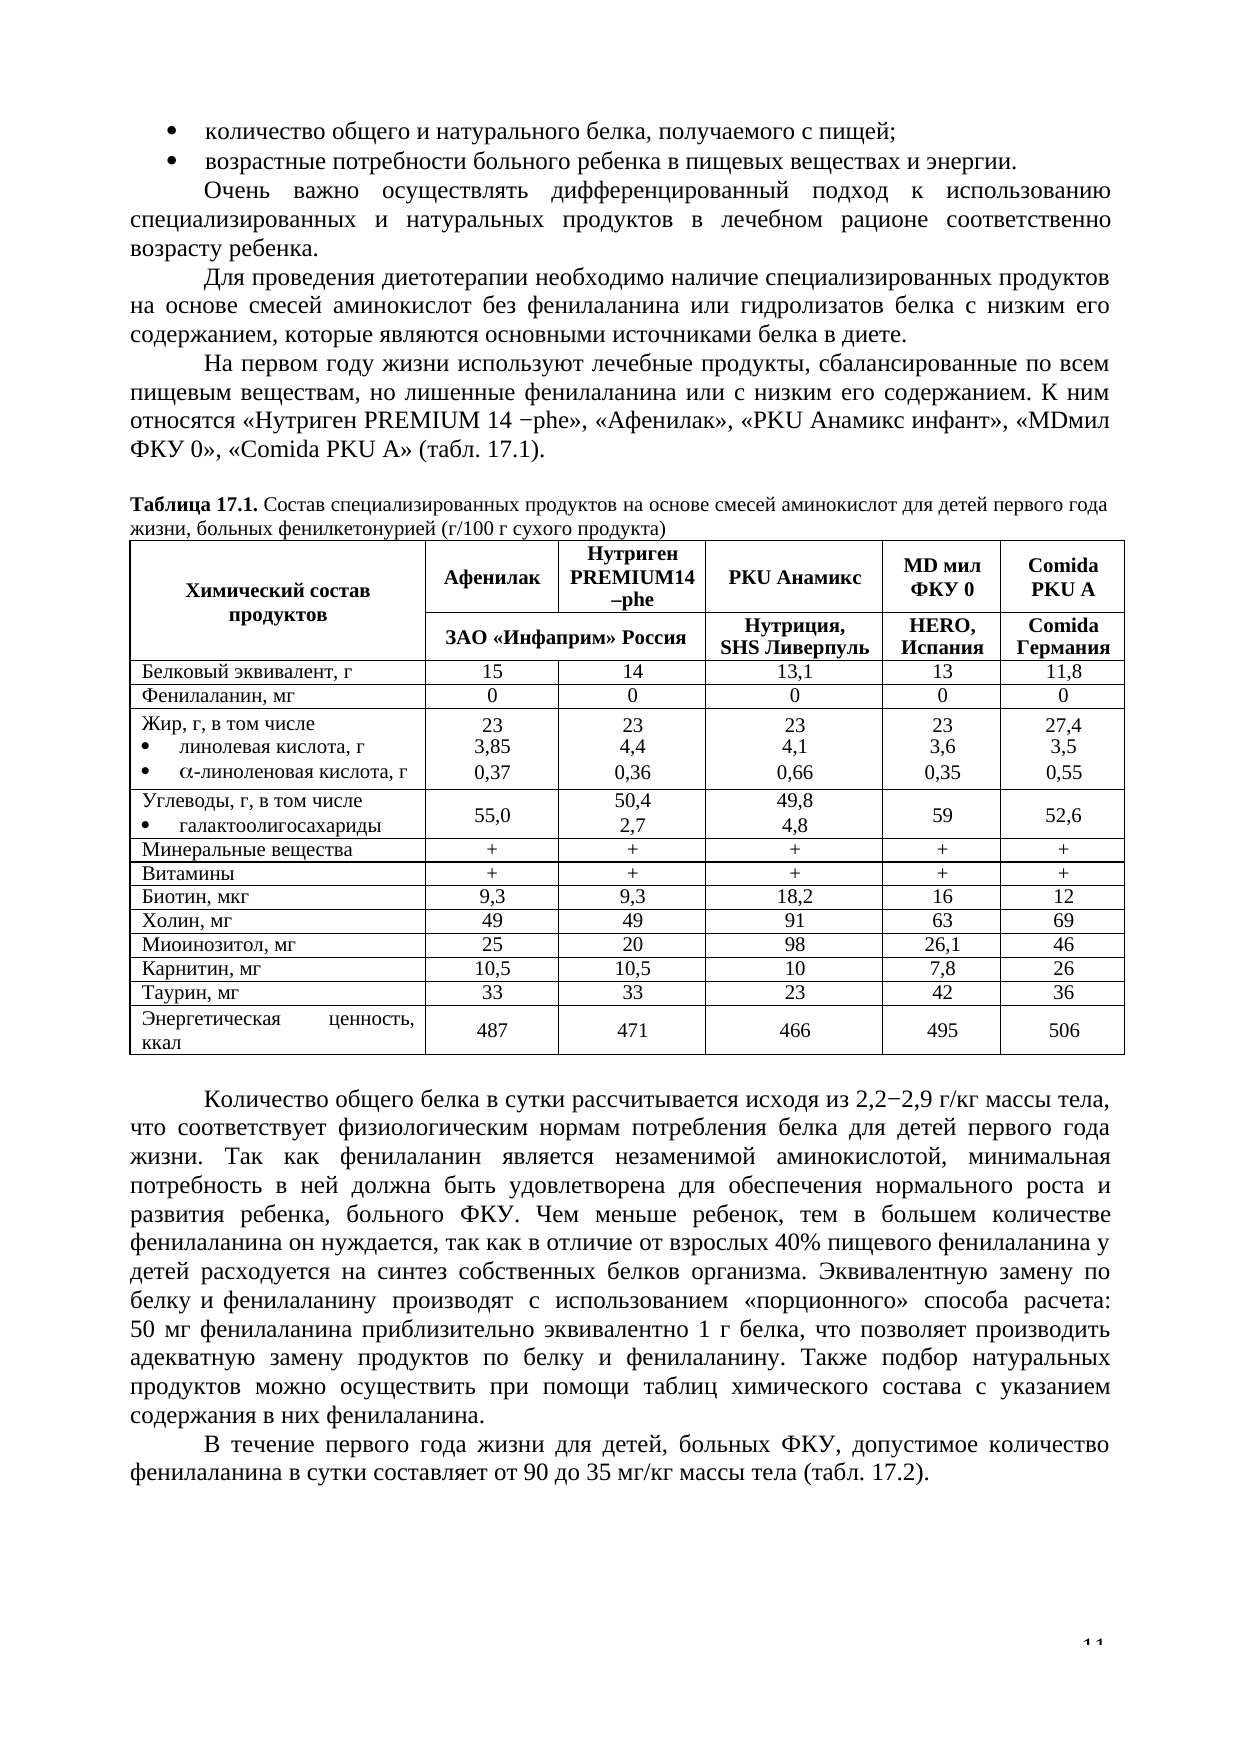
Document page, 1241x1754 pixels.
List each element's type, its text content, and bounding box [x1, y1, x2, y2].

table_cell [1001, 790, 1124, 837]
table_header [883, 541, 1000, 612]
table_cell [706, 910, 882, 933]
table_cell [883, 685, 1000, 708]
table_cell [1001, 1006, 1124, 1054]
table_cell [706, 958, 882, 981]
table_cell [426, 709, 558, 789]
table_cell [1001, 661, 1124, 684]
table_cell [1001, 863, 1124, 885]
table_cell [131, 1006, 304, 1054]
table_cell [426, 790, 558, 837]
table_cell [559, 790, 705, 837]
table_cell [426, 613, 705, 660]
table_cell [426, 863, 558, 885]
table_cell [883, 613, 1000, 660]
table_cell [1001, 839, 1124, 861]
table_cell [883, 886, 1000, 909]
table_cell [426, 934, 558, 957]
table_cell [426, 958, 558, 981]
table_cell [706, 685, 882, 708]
text Количество общего белка в сутки рассчитывается исходя из 2,2−2,9 г/кг массы тела, что соответствует физиологическим нормам потребления белка для детей первого года жизни. Так как фенилаланин является незаменимой аминокислотой, минимальная потребность в ней должна быть удовлетворена для обеспечения нормального роста и развития ребенка, больного ФКУ. Чем меньше ребенок, тем в большем количестве фенилаланина он нуждается, так как в отличие от взрослых 40% пищевого фенилаланина у детей расходуется на синтез собственных белков организма. Эквивалентную замену по белку и фенилаланину производят с использованием «порционного» способа расчета: 50 мг фенилаланина приблизительно эквивалентно 1 г белка, что позволяет производить адекватную замену продуктов по белку и фенилаланину. Также подбор натуральных продуктов можно осуществить при помощи таблиц химического состава с указанием содержания в них фенилаланина. [130, 1084, 1111, 1429]
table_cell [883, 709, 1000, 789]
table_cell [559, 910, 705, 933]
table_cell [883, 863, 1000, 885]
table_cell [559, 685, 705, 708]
list возрастные потребности больного ребенка в пищевых веществах и энергии. [167, 145, 1190, 175]
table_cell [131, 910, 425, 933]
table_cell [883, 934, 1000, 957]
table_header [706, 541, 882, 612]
list количество общего и натурального белка, получаемого с пищей; [167, 116, 1190, 145]
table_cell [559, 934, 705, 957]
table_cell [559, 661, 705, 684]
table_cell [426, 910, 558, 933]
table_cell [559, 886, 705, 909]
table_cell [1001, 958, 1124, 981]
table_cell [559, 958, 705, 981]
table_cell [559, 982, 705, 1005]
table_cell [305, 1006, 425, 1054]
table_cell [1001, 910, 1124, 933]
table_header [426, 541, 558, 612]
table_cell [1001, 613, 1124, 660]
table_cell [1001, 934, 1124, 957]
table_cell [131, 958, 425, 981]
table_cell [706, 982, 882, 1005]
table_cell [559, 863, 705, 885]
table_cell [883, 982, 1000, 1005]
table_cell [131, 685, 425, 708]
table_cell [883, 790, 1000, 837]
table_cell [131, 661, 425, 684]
text В течение первого года жизни для детей, больных ФКУ, допустимое количество фенилаланина в сутки составляет от 90 до 35 мг/кг массы тела (табл. 17.2). [130, 1429, 1110, 1486]
text Для проведения диетотерапии необходимо наличие специализированных продуктов на основе смесей аминокислот без фенилаланина или гидролизатов белка с низким его содержанием, которые являются основными источниками белка в диете. [130, 262, 1111, 348]
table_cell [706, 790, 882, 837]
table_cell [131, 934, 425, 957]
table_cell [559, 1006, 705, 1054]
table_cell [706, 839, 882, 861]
text Таблица 17.1. Состав специализированных продуктов на основе смесей аминокислот для детей первого года жизни, больных фенилкетонурией (г/100 г сухого продукта) [130, 492, 1111, 540]
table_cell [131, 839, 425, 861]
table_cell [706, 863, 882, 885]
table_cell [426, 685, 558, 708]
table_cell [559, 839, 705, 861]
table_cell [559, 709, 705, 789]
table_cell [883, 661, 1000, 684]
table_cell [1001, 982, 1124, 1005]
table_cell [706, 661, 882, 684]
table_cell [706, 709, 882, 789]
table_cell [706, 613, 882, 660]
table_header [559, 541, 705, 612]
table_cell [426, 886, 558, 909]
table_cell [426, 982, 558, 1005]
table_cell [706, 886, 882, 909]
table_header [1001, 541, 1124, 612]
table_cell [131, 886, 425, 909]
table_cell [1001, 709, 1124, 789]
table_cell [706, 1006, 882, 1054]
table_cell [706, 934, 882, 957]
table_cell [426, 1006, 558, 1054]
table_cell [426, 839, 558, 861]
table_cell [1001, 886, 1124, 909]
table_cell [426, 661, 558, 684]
text На первом году жизни используют лечебные продукты, сбалансированные по всем пищевым веществам, но лишенные фенилаланина или с низким его содержанием. К ним относятся «Нутриген PREMIUM 14 −phe», «Афенилак», «PKU Анамикс инфант», «МDмил ФКУ 0», «Comida PKU A» (табл. 17.1). [130, 348, 1111, 463]
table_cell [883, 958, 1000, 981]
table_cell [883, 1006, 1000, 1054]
text Очень важно осуществлять дифференцированный подход к использованию специализированных и натуральных продуктов в лечебном рационе соответственно возрасту ребенка. [130, 175, 1111, 262]
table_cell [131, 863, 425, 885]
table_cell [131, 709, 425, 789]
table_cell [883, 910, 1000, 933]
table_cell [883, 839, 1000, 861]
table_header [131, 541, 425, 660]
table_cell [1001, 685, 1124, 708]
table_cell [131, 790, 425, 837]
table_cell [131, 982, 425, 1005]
